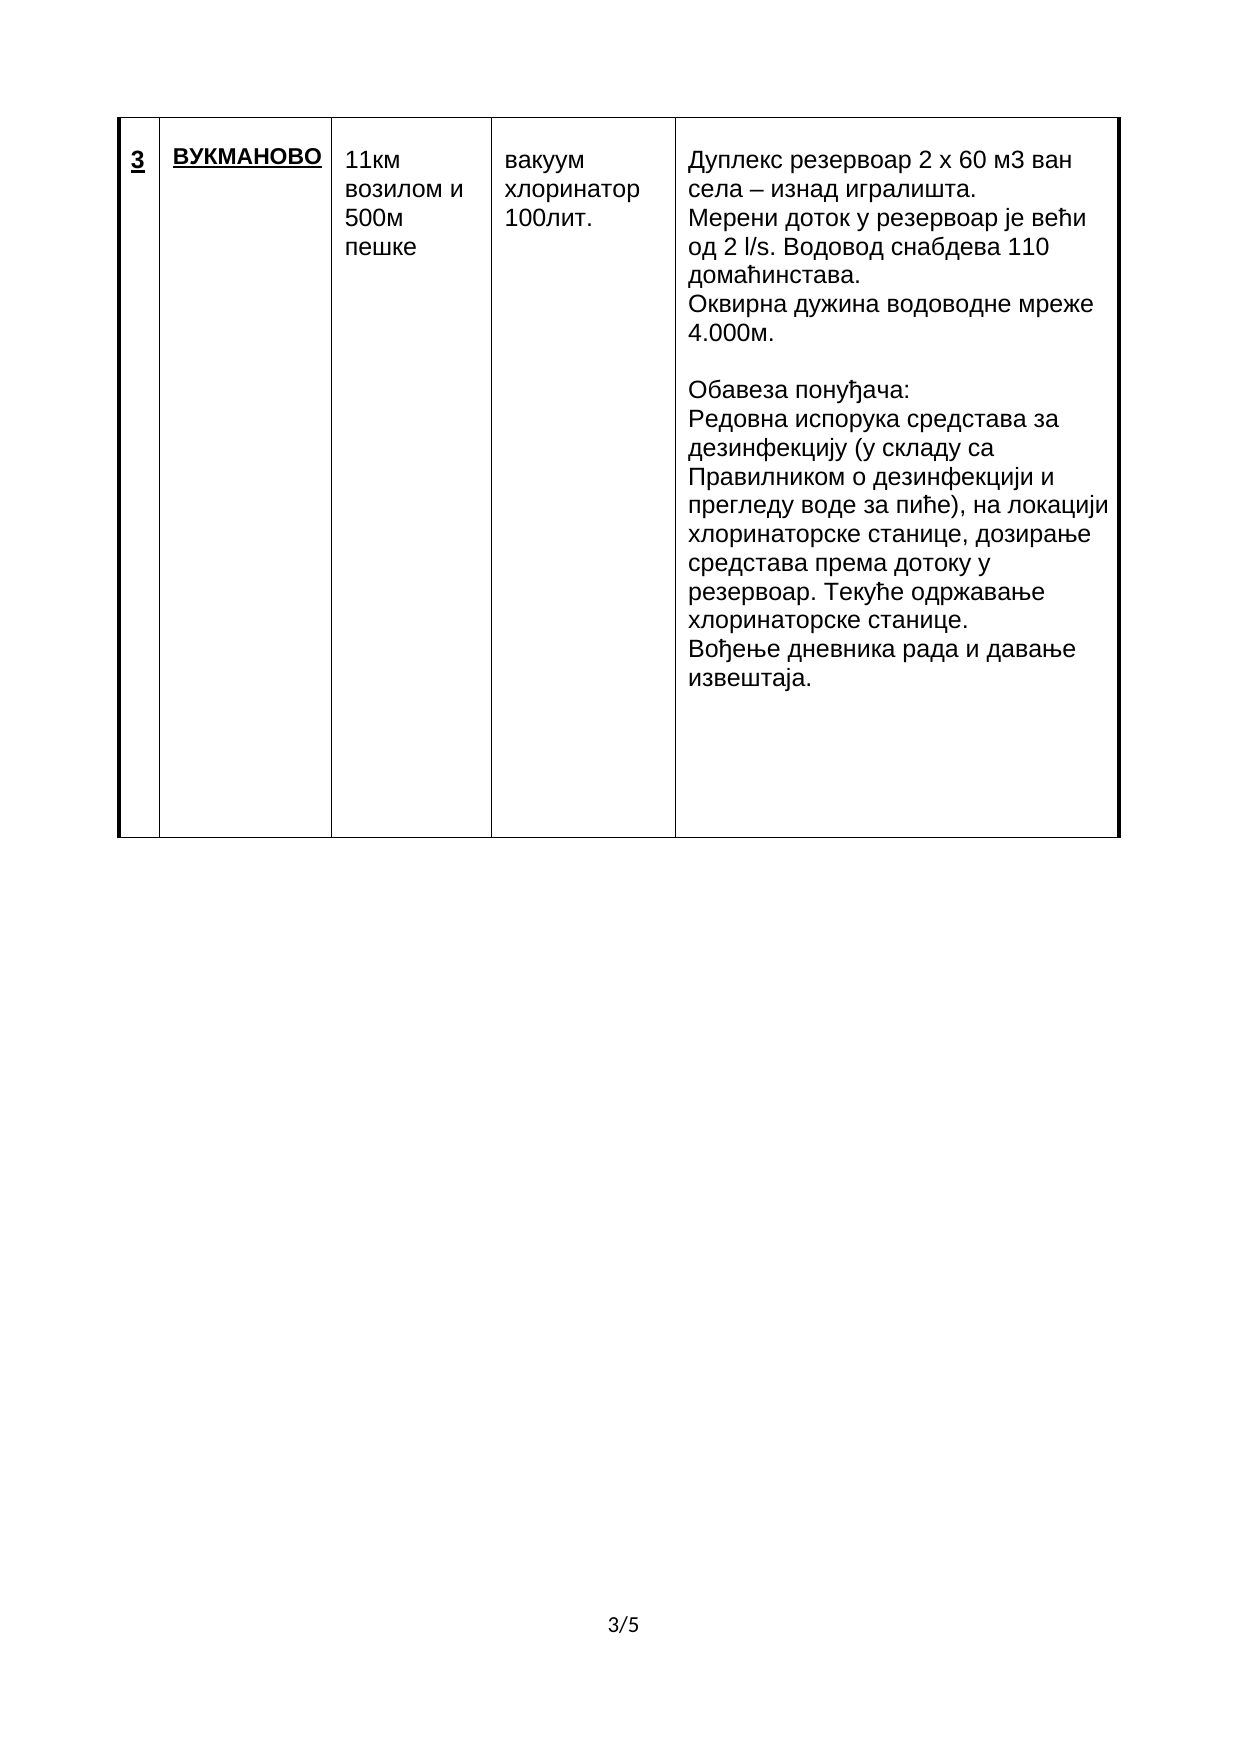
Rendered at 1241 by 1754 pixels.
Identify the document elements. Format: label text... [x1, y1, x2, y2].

table_cell 11км возилом и 500м пешке [332, 118, 491, 837]
table_cell ВУКМАНОВО [160, 118, 331, 837]
table_cell 3 [121, 118, 159, 837]
table_cell вакуум хлоринатор 100лит. [492, 118, 675, 837]
table_cell Дуплекс резервоар 2 х 60 м3 ван села – изнад игралишта. Мерени доток у резервоар је већи од 2 l/s. Водовод снабдева 110 домаћинстава. Оквирна дужина водоводне мреже 4.000м. Обавеза понуђача: Редовна испорука средстава за дезинфекцију (у складу са Правилником о дезинфекцији и прегледу воде за пиће), на локацији хлоринаторске станице, дозирање средстава према дотоку у резервоар. Текуће одржавање хлоринаторске станице. Вођење дневника рада и давање извештаја. [676, 118, 1117, 837]
